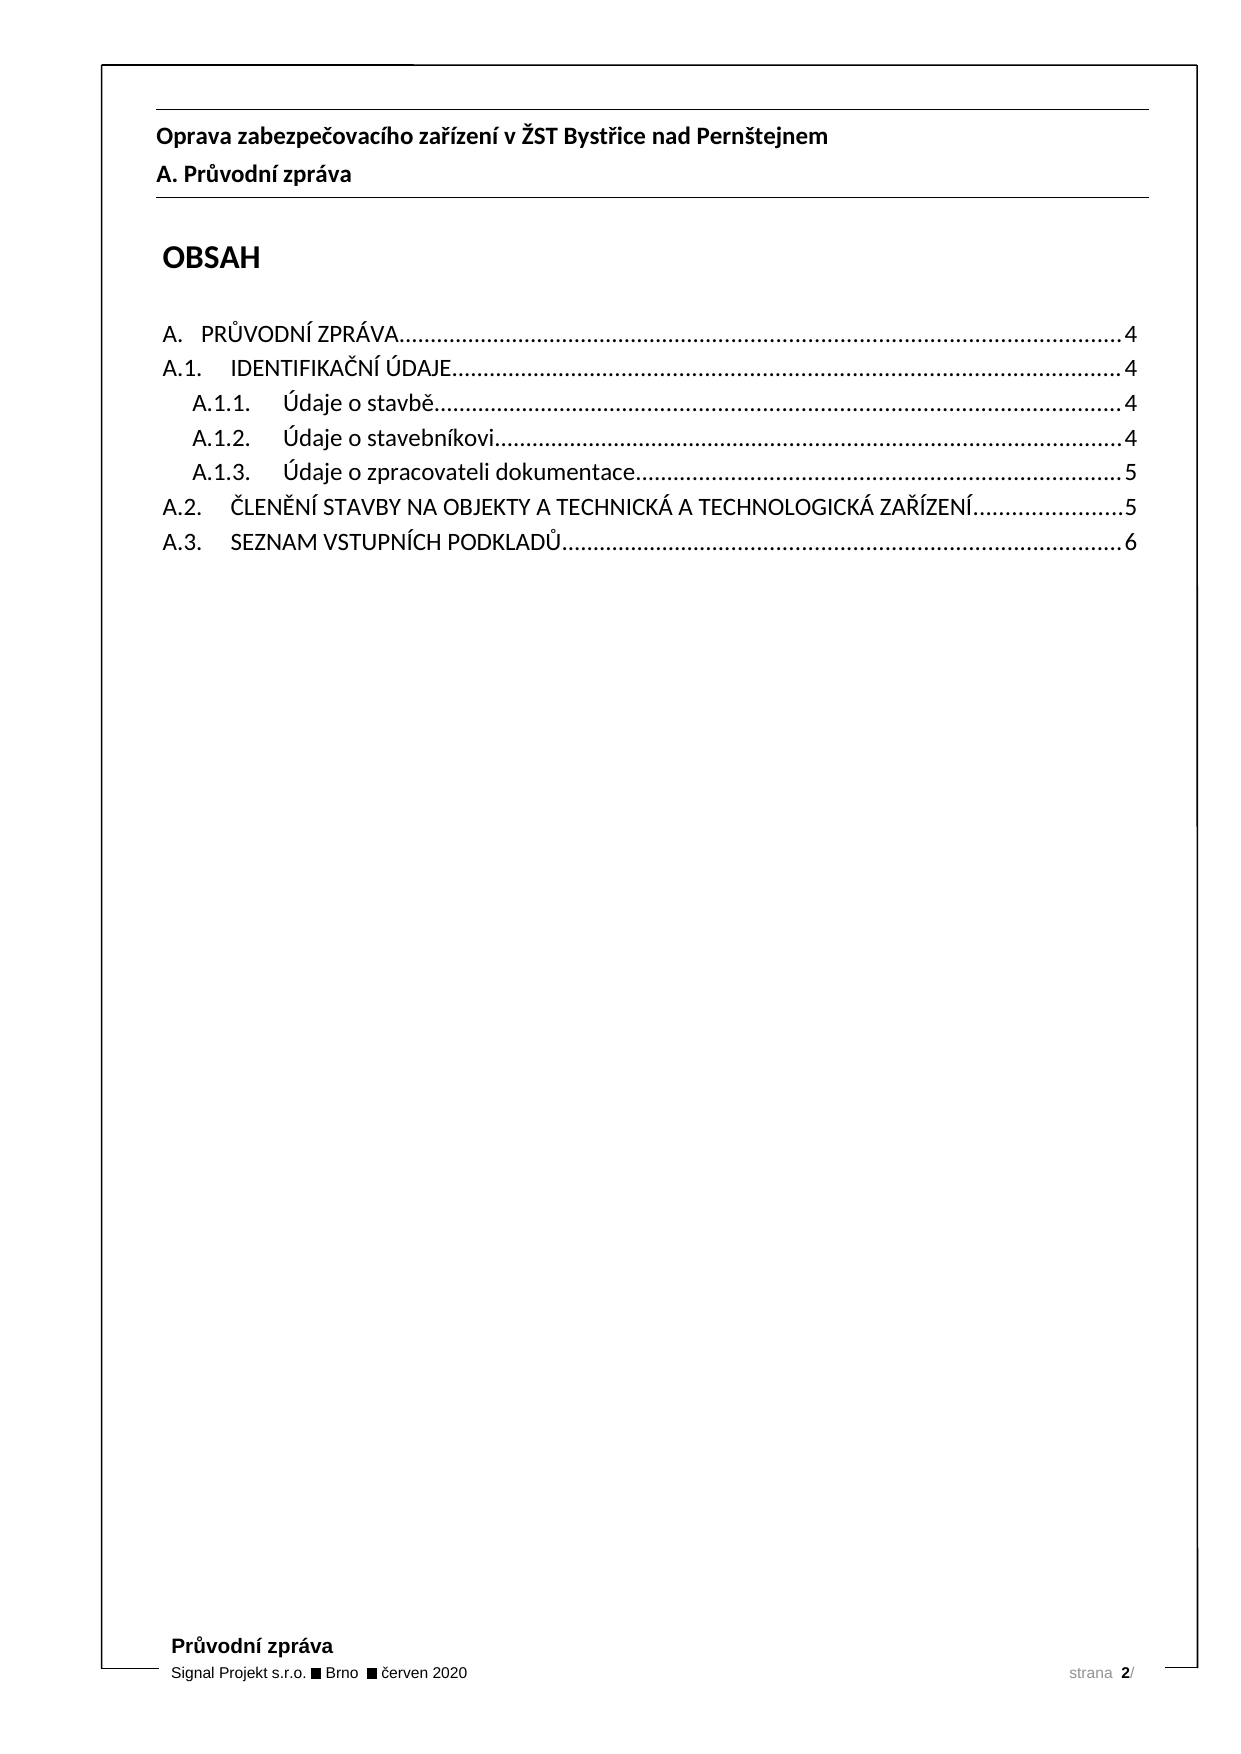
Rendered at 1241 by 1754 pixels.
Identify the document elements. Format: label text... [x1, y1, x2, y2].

text A.1.3. Údaje o zpracovateli dokumentace 5 [162, 456, 1137, 487]
text A.1.1. Údaje o stavbě 4 [162, 387, 1137, 418]
text A.1.2. Údaje o stavebníkovi 4 [162, 422, 1137, 452]
text A.3. SEZNAM VSTUPNÍCH PODKLADŮ 6 [162, 526, 1137, 556]
text OBSAH [133, 236, 1137, 277]
picture [311, 1668, 321, 1679]
picture [367, 1668, 377, 1679]
text A.2. ČLENĚNÍ STAVBY NA OBJEKTY A TECHNICKÁ A TECHNOLOGICKÁ ZAŘÍZENÍ 5 [162, 491, 1137, 522]
text A.1. IDENTIFIKAČNÍ ÚDAJE 4 [162, 352, 1137, 383]
text A. PRŮVODNÍ ZPRÁVA 4 [133, 318, 1137, 348]
